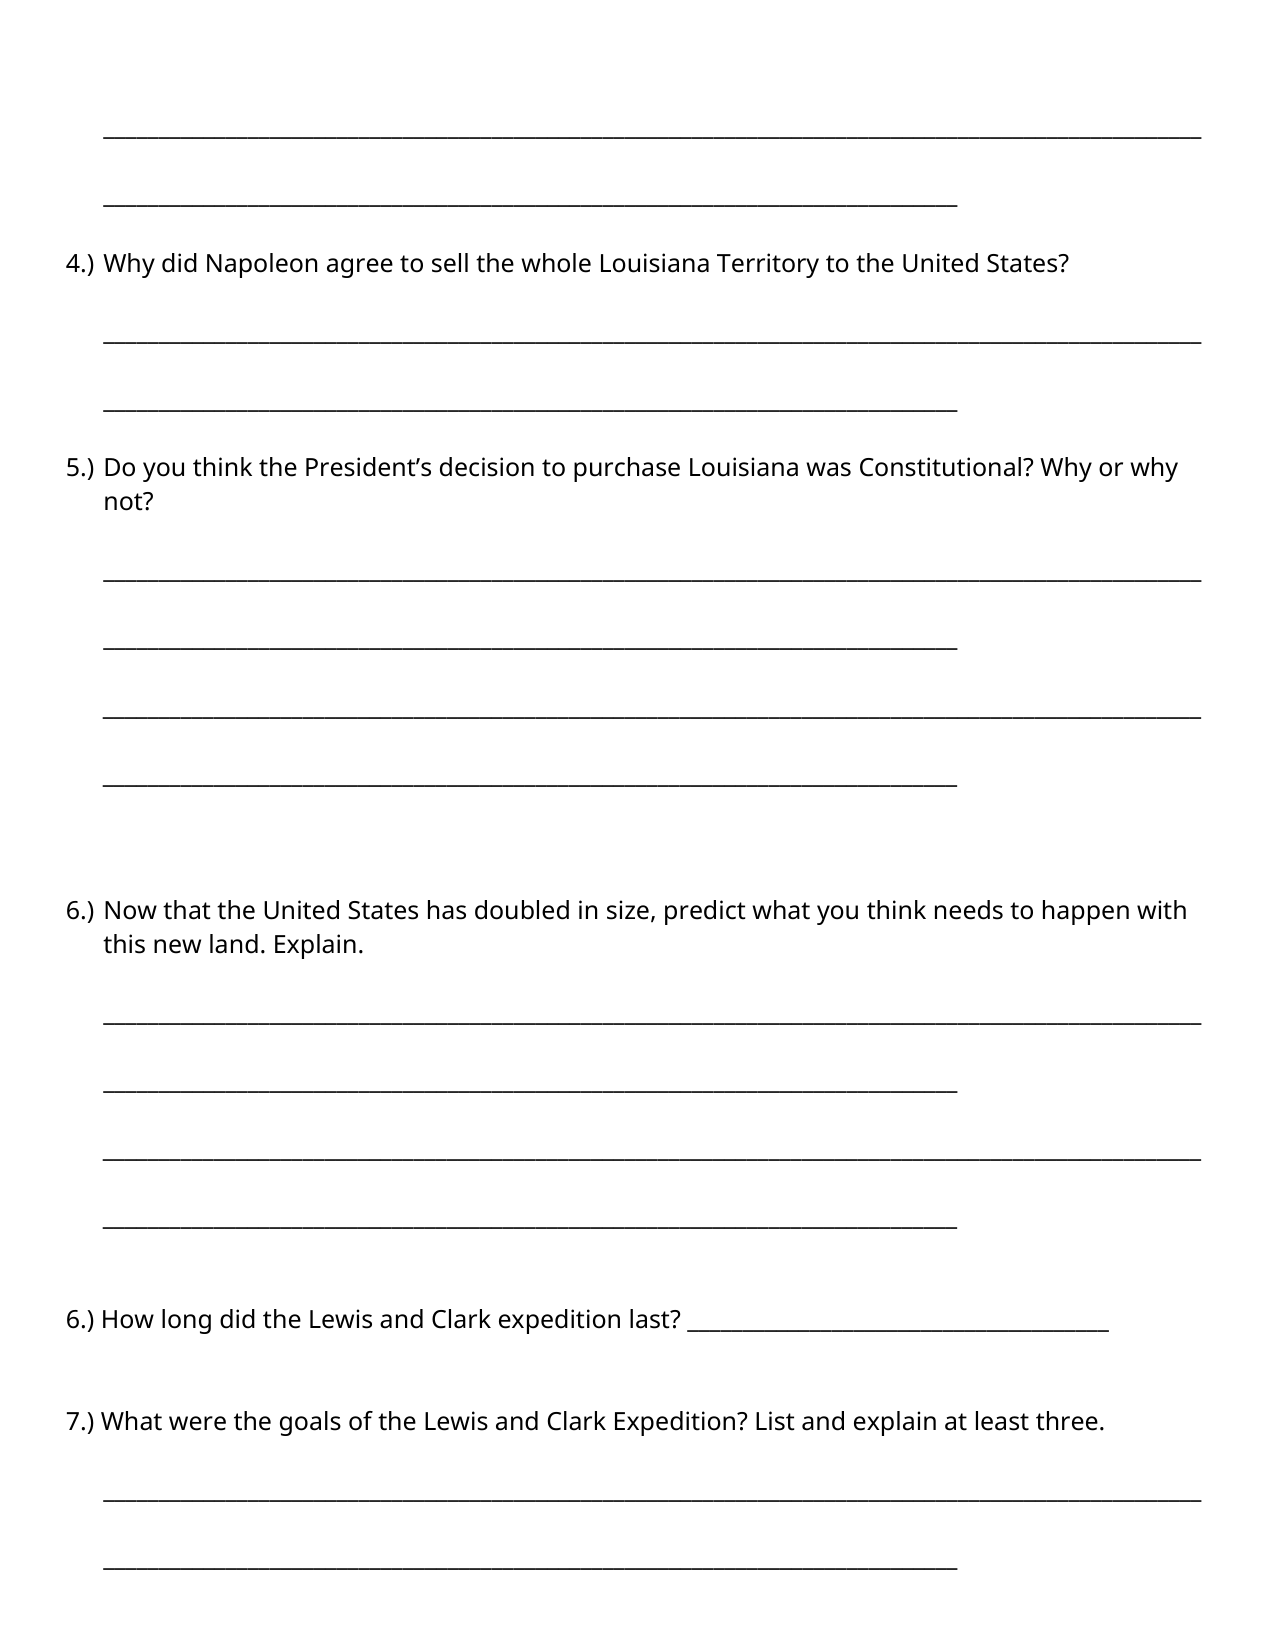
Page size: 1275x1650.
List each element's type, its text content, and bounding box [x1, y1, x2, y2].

list 6.) How long did the Lewis and Clark expedition last? ______________________________________ [66, 1301, 1209, 1335]
list Do you think the President’s decision to purchase Louisiana was Constitutional? Why or why not? [66, 450, 1209, 518]
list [103, 109, 1209, 211]
list Why did Napoleon agree to sell the whole Louisiana Territory to the United States? [66, 245, 1209, 279]
list 7.) What were the goals of the Lewis and Clark Expedition? List and explain at least three. [66, 1403, 1209, 1437]
list Now that the United States has doubled in size, predict what you think needs to happen with this new land. Explain. [66, 892, 1209, 961]
